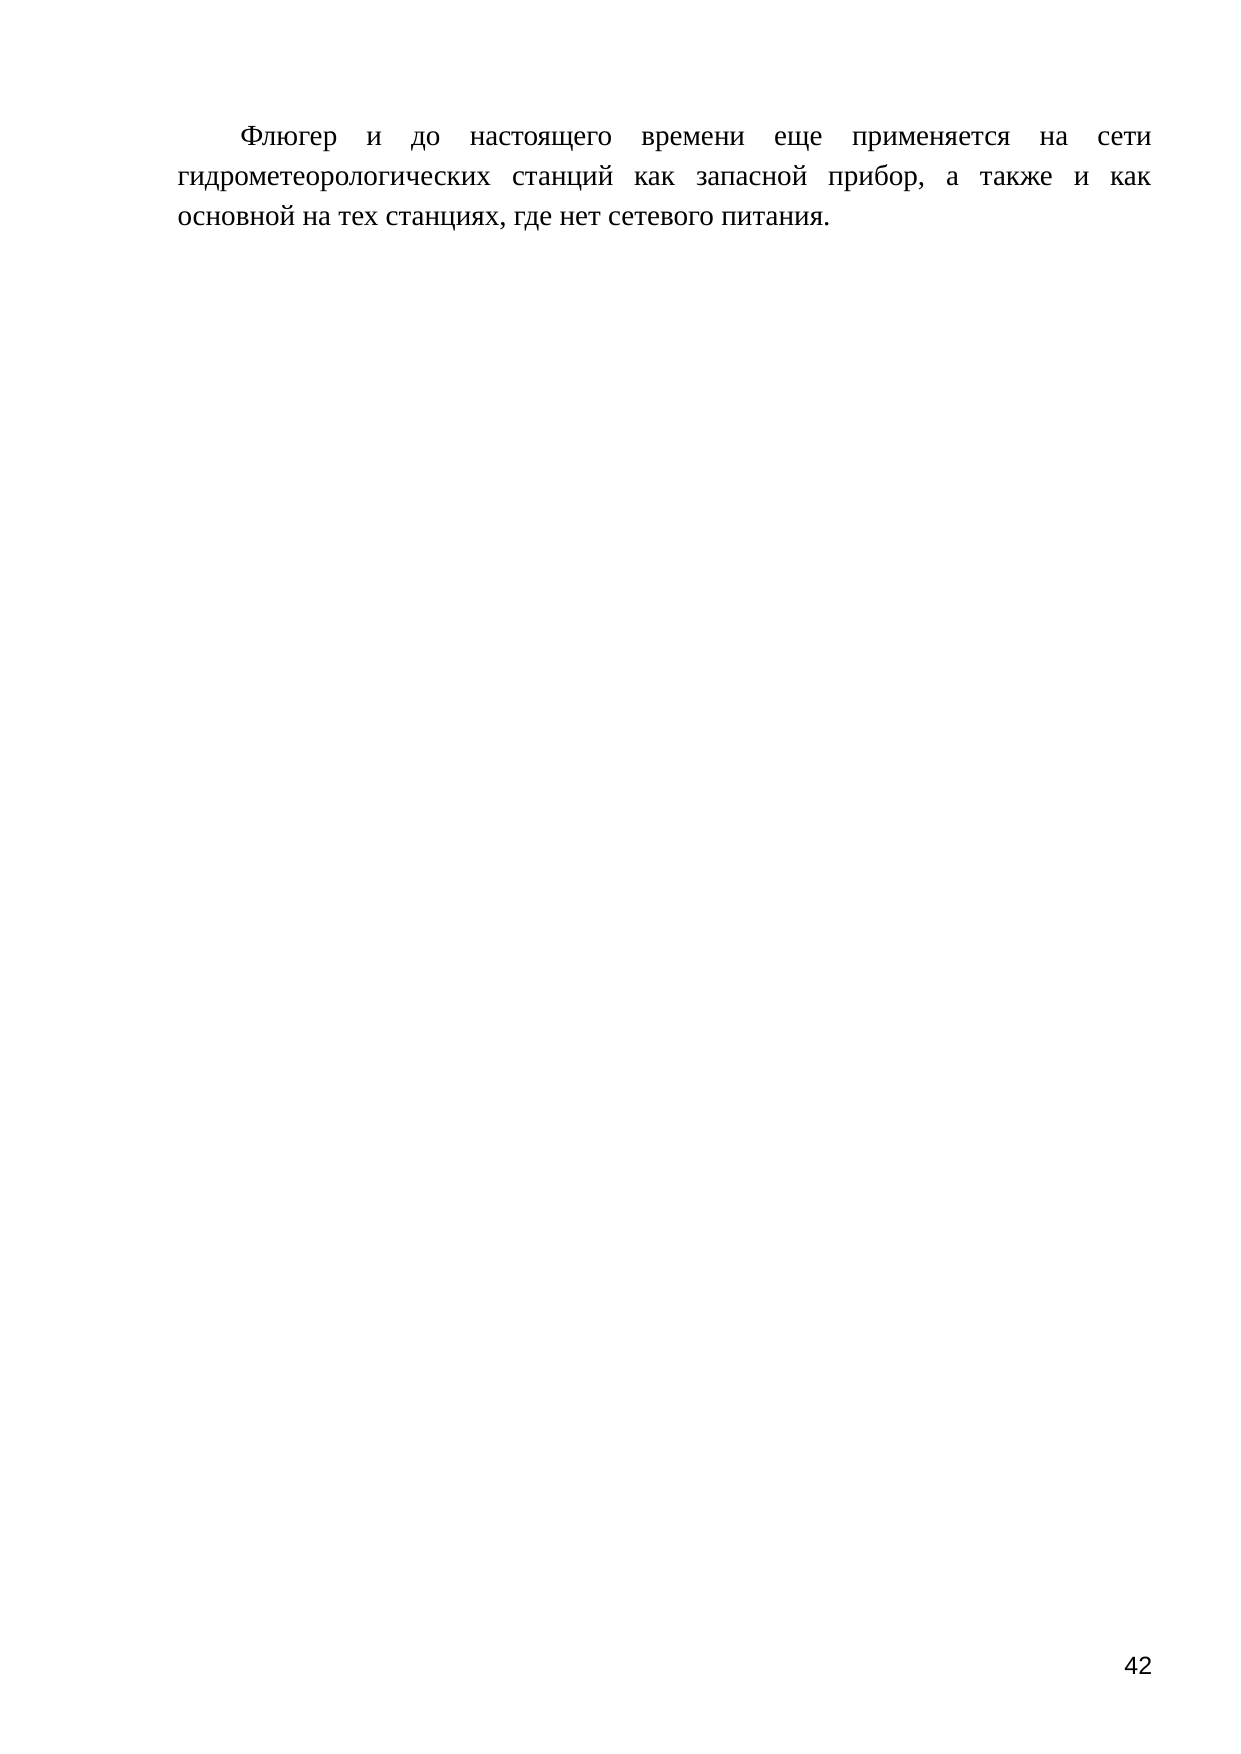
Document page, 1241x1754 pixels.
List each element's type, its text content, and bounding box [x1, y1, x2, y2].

text Флюгер и до настоящего времени еще применяется на сети гидрометеорологических станций как запасной прибор, а также и как основной на тех станциях, где нет сетевого питания. [177, 118, 1152, 232]
